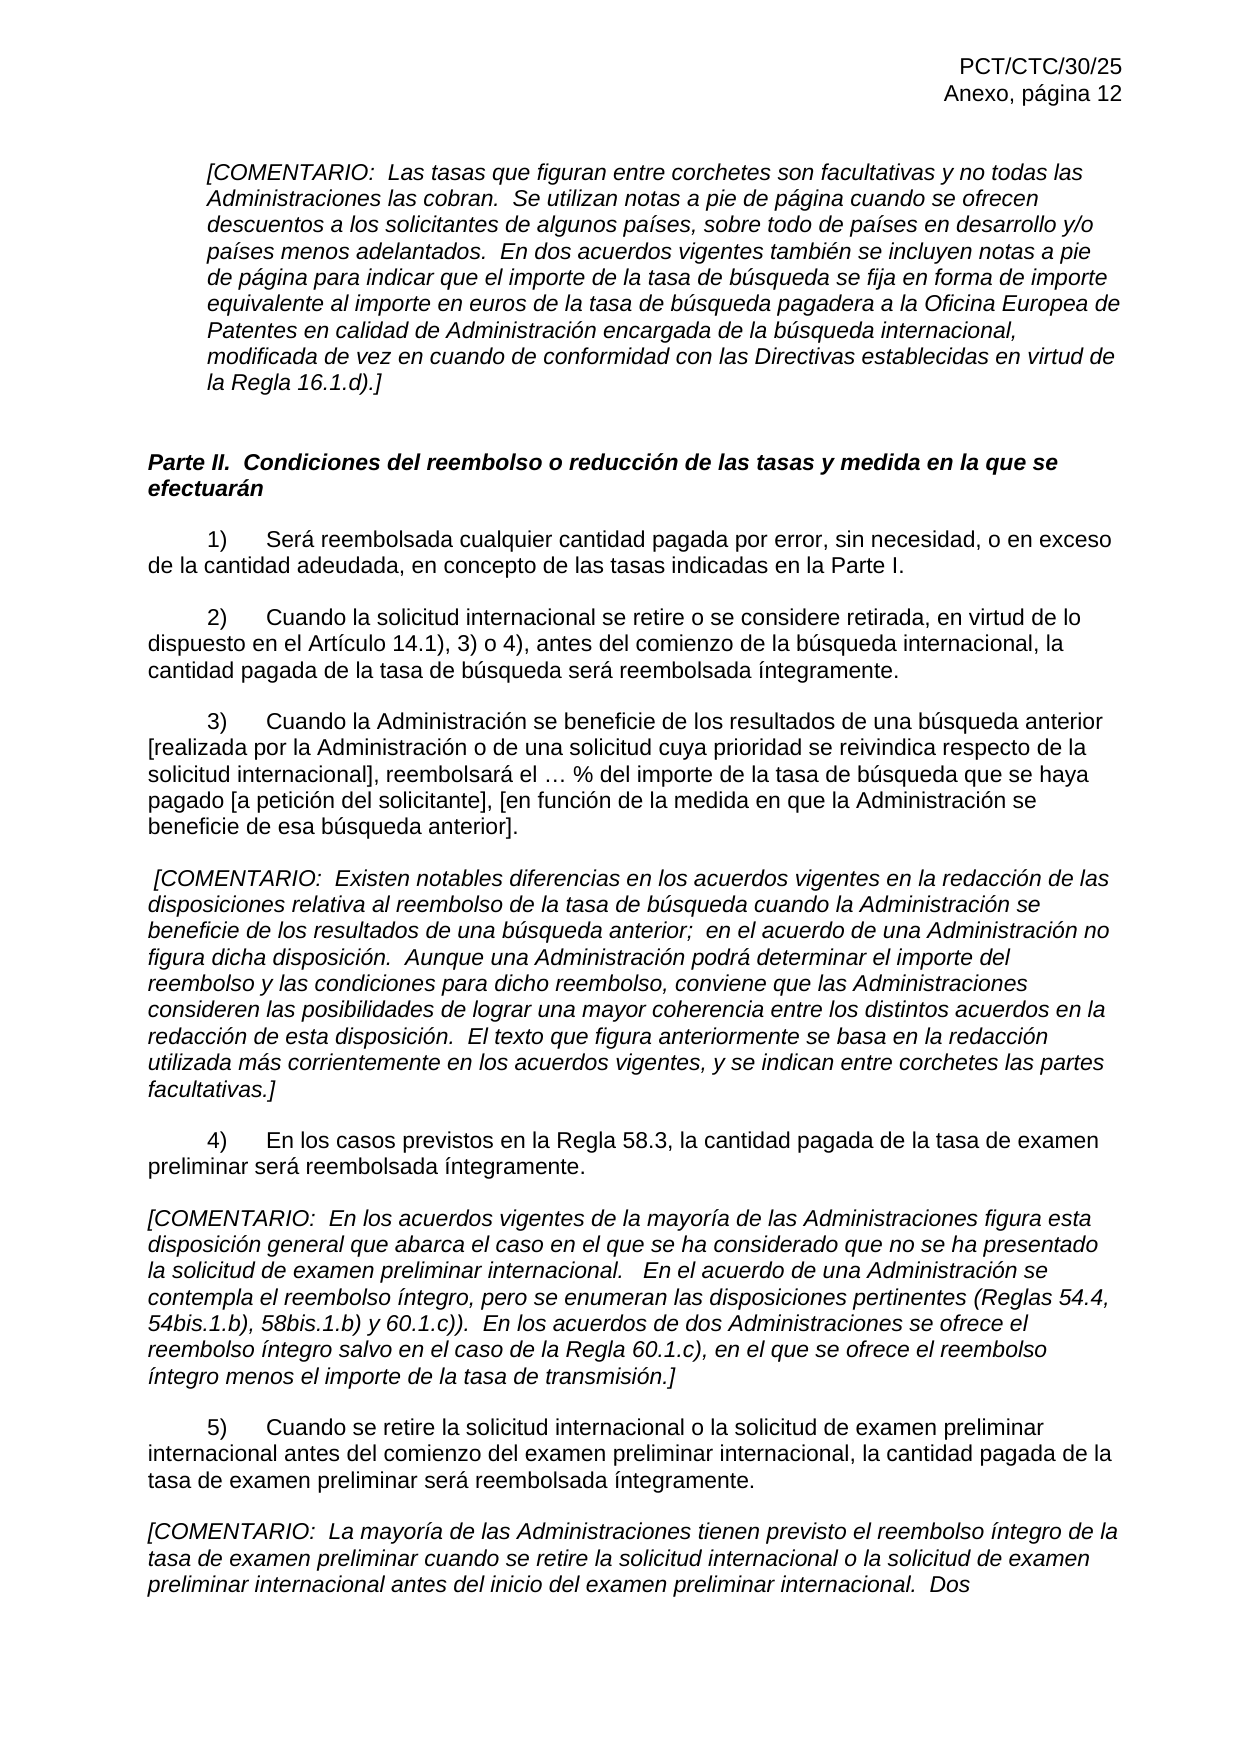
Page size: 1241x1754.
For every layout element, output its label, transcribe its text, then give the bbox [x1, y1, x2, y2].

text 4) En los casos previstos en la Regla 58.3, la cantidad pagada de la tasa de examen preliminar será reembolsada íntegramente. [148, 1127, 1122, 1179]
text [COMENTARIO: Existen notables diferencias en los acuerdos vigentes en la redacción de las disposiciones relativa al reembolso de la tasa de búsqueda cuando la Administración se beneficie de los resultados de una búsqueda anterior; en el acuerdo de una Administración no figura dicha disposición. Aunque una Administración podrá determinar el importe del reembolso y las condiciones para dicho reembolso, conviene que las Administraciones consideren las posibilidades de lograr una mayor coherencia entre los distintos acuerdos en la redacción de esta disposición. El texto que figura anteriormente se basa en la redacción utilizada más corrientemente en los acuerdos vigentes, y se indican entre corchetes las partes facultativas.] [148, 865, 1122, 1102]
text 2) Cuando la solicitud internacional se retire o se considere retirada, en virtud de lo dispuesto en el Artículo 14.1), 3) o 4), antes del comienzo de la búsqueda internacional, la cantidad pagada de la tasa de búsqueda será reembolsada íntegramente. [148, 604, 1122, 683]
text 1) Será reembolsada cualquier cantidad pagada por error, sin necesidad, o en exceso de la cantidad adeudada, en concepto de las tasas indicadas en la Parte I. [148, 526, 1122, 579]
text 5) Cuando se retire la solicitud internacional o la solicitud de examen preliminar internacional antes del comienzo del examen preliminar internacional, la cantidad pagada de la tasa de examen preliminar será reembolsada íntegramente. [148, 1414, 1122, 1493]
subtitle Parte II. Condiciones del reembolso o reducción de las tasas y medida en la que se efectuarán [148, 448, 1122, 501]
text 3) Cuando la Administración se beneficie de los resultados de una búsqueda anterior [realizada por la Administración o de una solicitud cuya prioridad se reivindica respecto de la solicitud internacional], reembolsará el … % del importe de la tasa de búsqueda que se haya pagado [a petición del solicitante], [en función de la medida en que la Administración se beneficie de esa búsqueda anterior]. [148, 708, 1122, 840]
list [COMENTARIO: Las tasas que figuran entre corchetes son facultativas y no todas las Administraciones las cobran. Se utilizan notas a pie de página cuando se ofrecen descuentos a los solicitantes de algunos países, sobre todo de países en desarrollo y/o países menos adelantados. En dos acuerdos vigentes también se incluyen notas a pie de página para indicar que el importe de la tasa de búsqueda se fija en forma de importe equivalente al importe en euros de la tasa de búsqueda pagadera a la Oficina Europea de Patentes en calidad de Administración encargada de la búsqueda internacional, modificada de vez en cuando de conformidad con las Directivas establecidas en virtud de la Regla 16.1.d).] [207, 158, 1122, 396]
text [148, 1518, 1122, 1597]
text [COMENTARIO: En los acuerdos vigentes de la mayoría de las Administraciones figura esta disposición general que abarca el caso en el que se ha considerado que no se ha presentado la solicitud de examen preliminar internacional. En el acuerdo de una Administración se contempla el reembolso íntegro, pero se enumeran las disposiciones pertinentes (Reglas 54.4, 54bis.1.b), 58bis.1.b) y 60.1.c)). En los acuerdos de dos Administraciones se ofrece el reembolso íntegro salvo en el caso de la Regla 60.1.c), en el que se ofrece el reembolso íntegro menos el importe de la tasa de transmisión.] [148, 1204, 1122, 1389]
